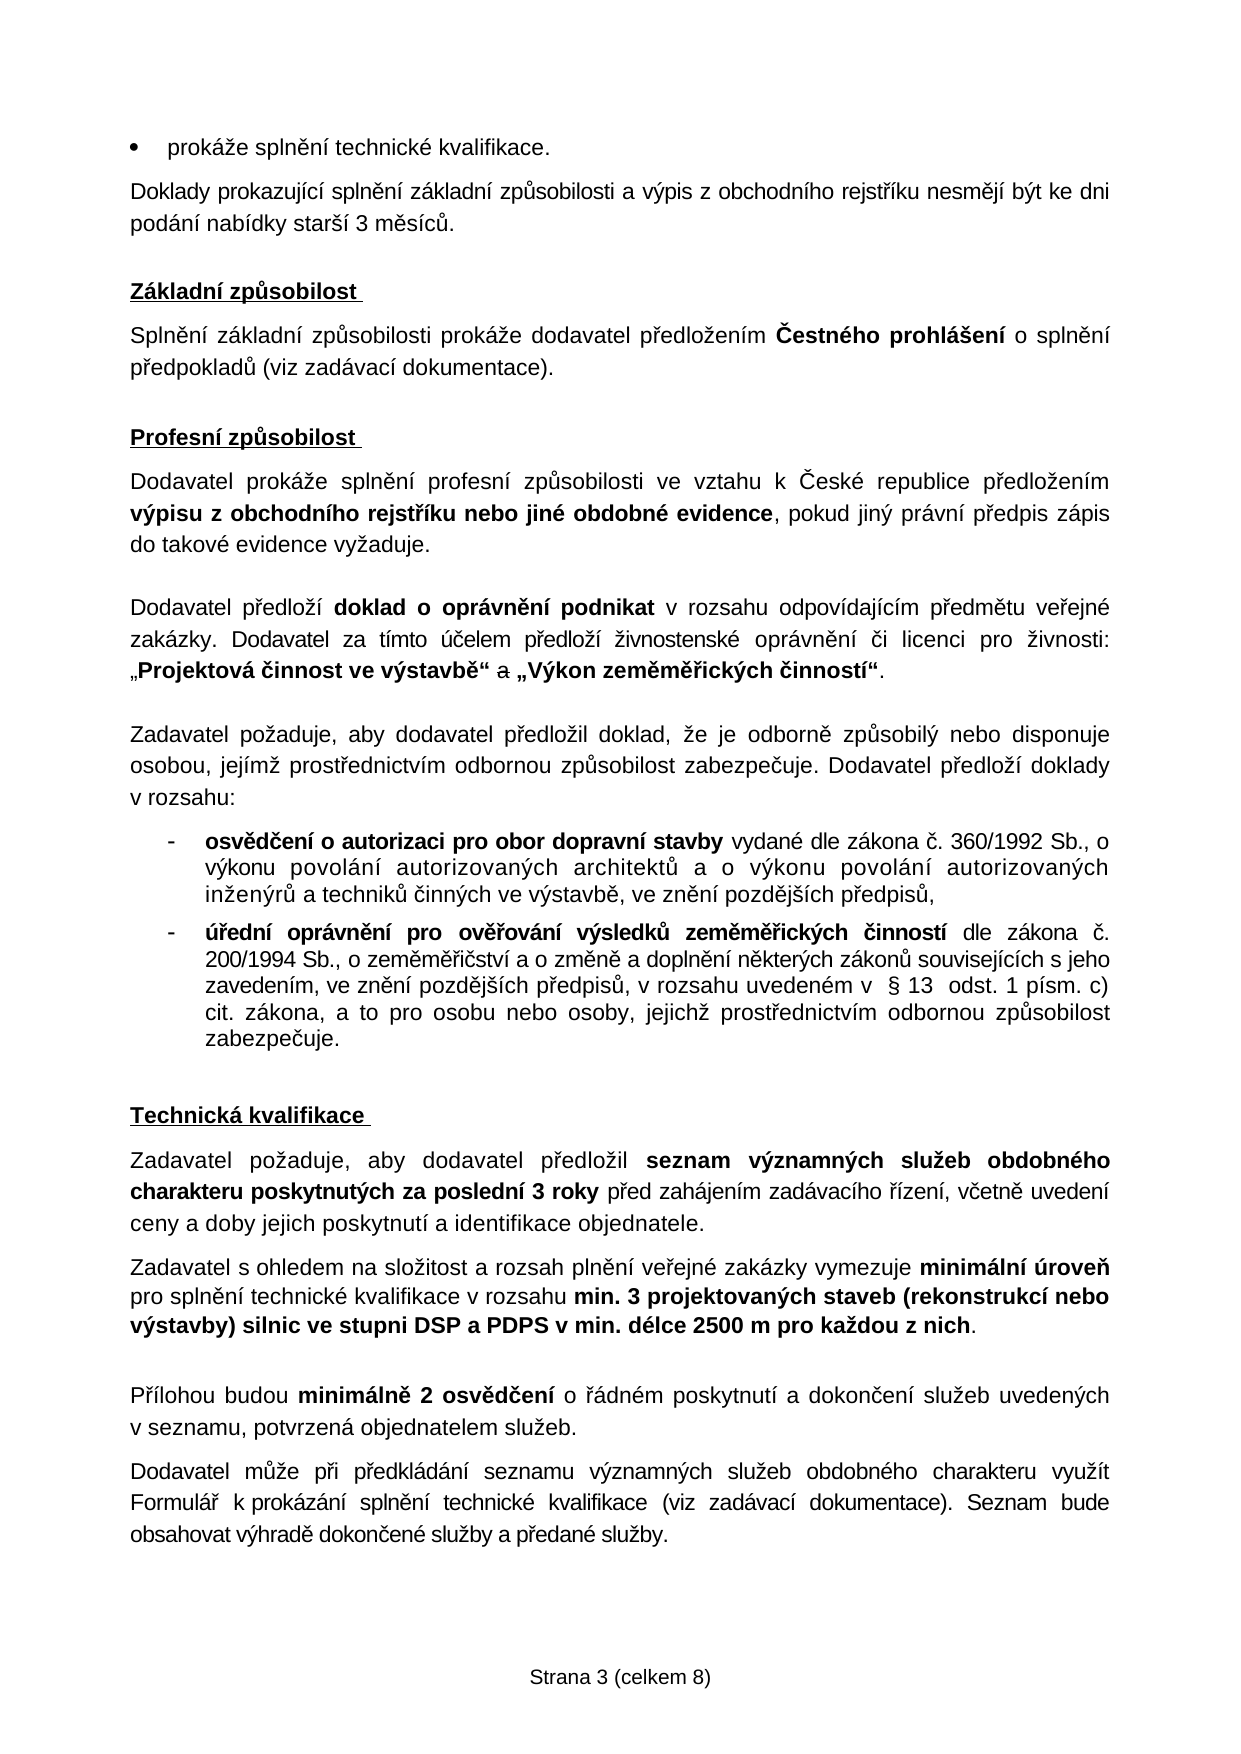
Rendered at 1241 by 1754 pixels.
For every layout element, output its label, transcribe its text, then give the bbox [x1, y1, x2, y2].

list Profesní způsobilost [130, 424, 1110, 450]
list Základní způsobilost [130, 278, 1110, 304]
text Zadavatel s ohledem na složitost a rozsah plnění veřejné zakázky vymezuje minimální úroveň pro splnění technické kvalifikace v rozsahu min. 3 projektovaných staveb (rekonstrukcí nebo výstavby) silnic ve stupni DSP a PDPS v min. délce 2500 m pro každou z nich. [130, 1254, 1110, 1338]
list Zadavatel požaduje, aby dodavatel předložil doklad, že je odborně způsobilý nebo disponuje osobou, jejímž prostřednictvím odbornou způsobilost zabezpečuje. Dodavatel předloží doklady v rozsahu: [130, 721, 1110, 810]
list Dodavatel předloží doklad o oprávnění podnikat v rozsahu odpovídajícím předmětu veřejné zakázky. Dodavatel za tímto účelem předloží živnostenské oprávnění či licenci pro živnosti: „Projektová činnost ve výstavbě“ a „Výkon zeměměřických činností“. [130, 594, 1110, 684]
list úřední oprávnění pro ověřování výsledků zeměměřických činností dle zákona č. 200/1994 Sb., o zeměměřičství a o změně a doplnění některých zákonů souvisejících s jeho zavedením, ve znění pozdějších předpisů, v rozsahu uvedeném v § 13 odst. 1 písm. c) cit. zákona, a to pro osobu nebo osoby, jejichž prostřednictvím odbornou způsobilost zabezpečuje. [167, 919, 1110, 1051]
text Splnění základní způsobilosti prokáže dodavatel předložením Čestného prohlášení o splnění předpokladů (viz zadávací dokumentace). [130, 322, 1110, 380]
list osvědčení o autorizaci pro obor dopravní stavby vydané dle zákona č. 360/1992 Sb., o výkonu povolání autorizovaných architektů a o výkonu povolání autorizovaných inženýrů a techniků činných ve výstavbě, ve znění pozdějších předpisů, [167, 828, 1110, 907]
list Technická kvalifikace [130, 1102, 1110, 1129]
text Dodavatel prokáže splnění profesní způsobilosti ve vztahu k České republice předložením výpisu z obchodního rejstříku nebo jiné obdobné evidence, pokud jiný právní předpis zápis do takové evidence vyžaduje. [130, 468, 1110, 558]
text Přílohou budou minimálně 2 osvědčení o řádném poskytnutí a dokončení služeb uvedených v seznamu, potvrzená objednatelem služeb. [130, 1382, 1110, 1440]
text Zadavatel požaduje, aby dodavatel předložil seznam významných služeb obdobného charakteru poskytnutých za poslední 3 roky před zahájením zadávacího řízení, včetně uvedení ceny a doby jejich poskytnutí a identifikace objednatele. [130, 1147, 1110, 1236]
text Doklady prokazující splnění základní způsobilosti a výpis z obchodního rejstříku nesmějí být ke dni podání nabídky starší 3 měsíců. [130, 178, 1110, 236]
list prokáže splnění technické kvalifikace. [130, 134, 1110, 161]
text Dodavatel může při předkládání seznamu významných služeb obdobného charakteru využít Formulář k prokázání splnění technické kvalifikace (viz zadávací dokumentace). Seznam bude obsahovat výhradě dokončené služby a předané služby. [130, 1458, 1110, 1547]
